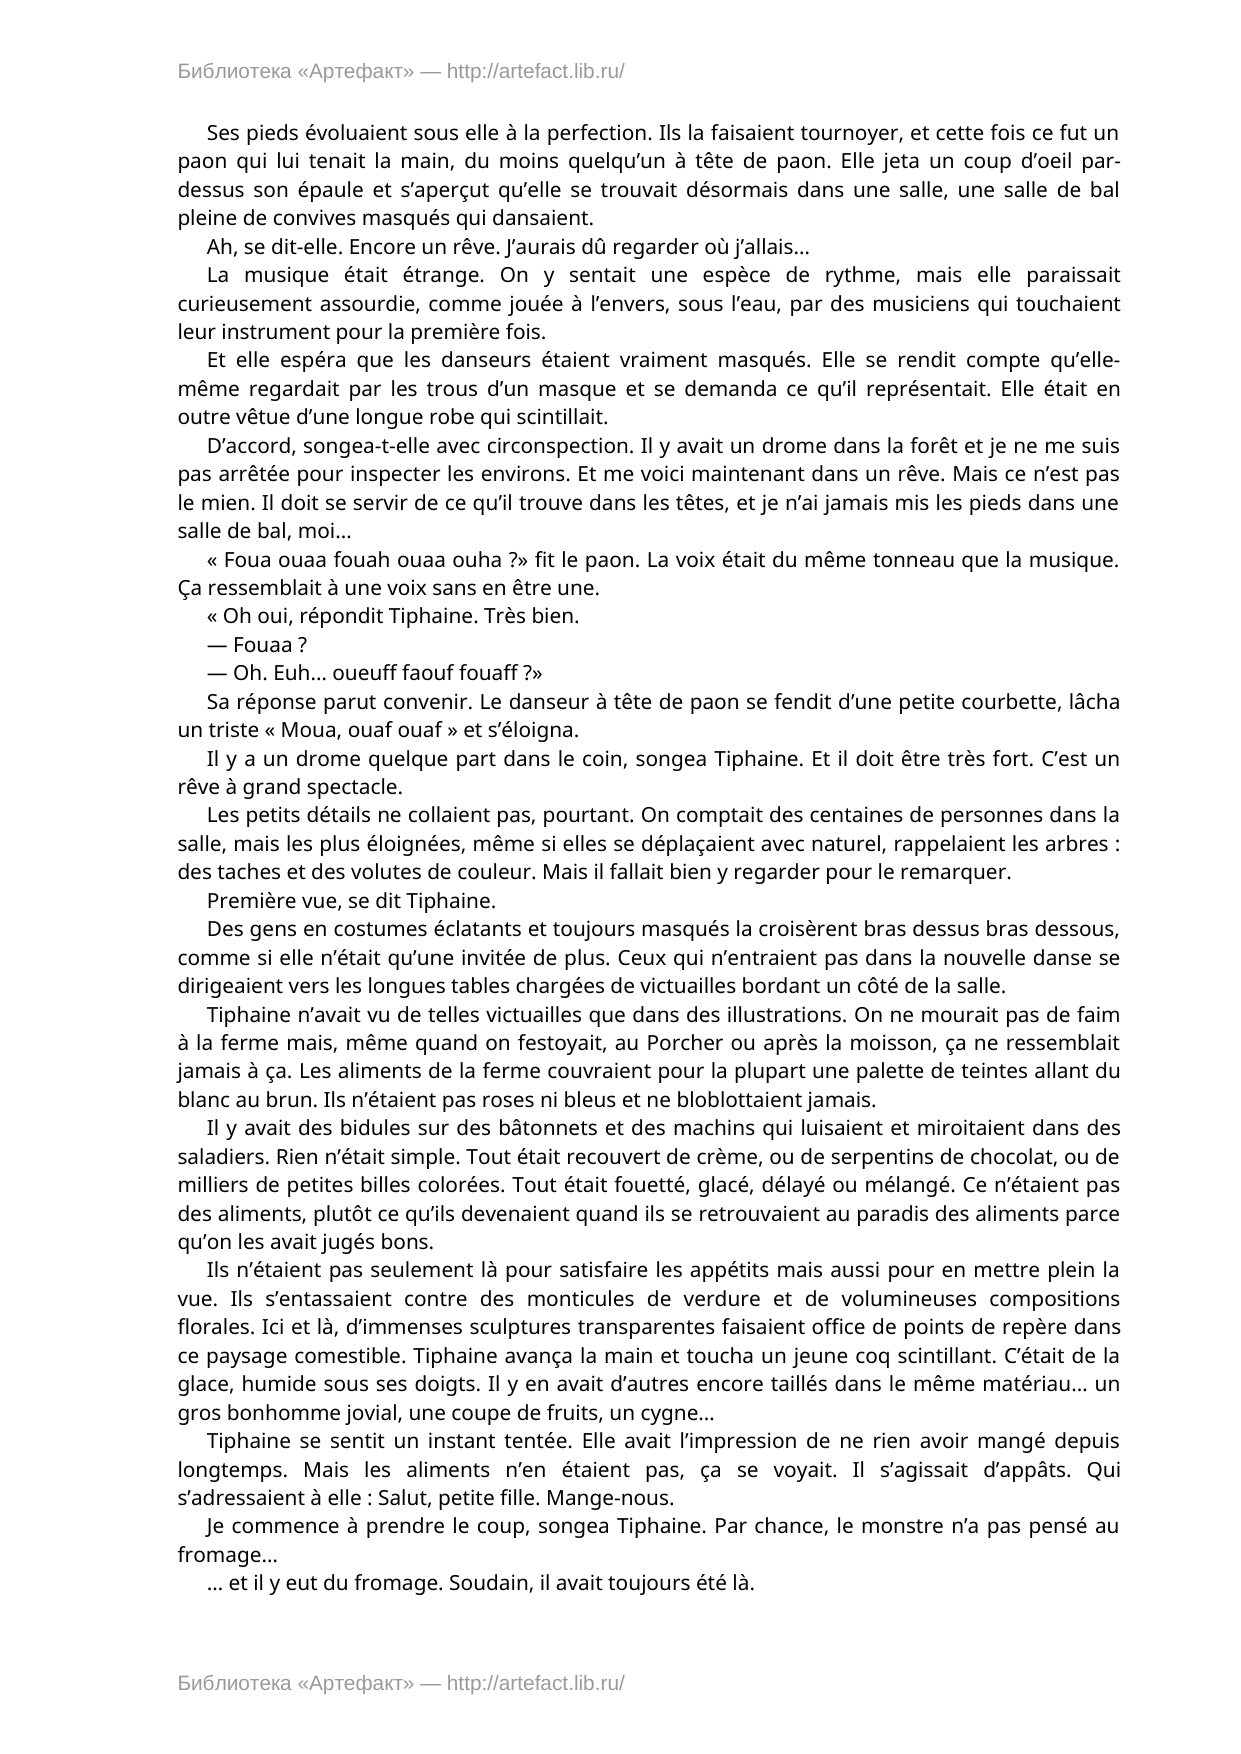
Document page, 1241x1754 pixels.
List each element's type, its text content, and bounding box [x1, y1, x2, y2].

text Tiphaine n’avait vu de telles victuailles que dans des illustrations. On ne mourait pas de faim à la ferme mais, même quand on festoyait, au Porcher ou après la moisson, ça ne ressemblait jamais à ça. Les aliments de la ferme couvraient pour la plupart une palette de teintes allant du blanc au brun. Ils n’étaient pas roses ni bleus et ne bloblottaient jamais. [177, 1000, 1122, 1113]
text Ah, se dit-elle. Encore un rêve. J’aurais dû regarder où j’allais… [177, 232, 1122, 260]
text « Foua ouaa fouah ouaa ouha ?» fit le paon. La voix était du même tonneau que la musique. Ça ressemblait à une voix sans en être une. [177, 545, 1122, 602]
text Il y a un drome quelque part dans le coin, songea Tiphaine. Et il doit être très fort. C’est un rêve à grand spectacle. [177, 744, 1122, 801]
text La musique était étrange. On y sentait une espèce de rythme, mais elle paraissait curieusement assourdie, comme jouée à l’envers, sous l’eau, par des musiciens qui touchaient leur instrument pour la première fois. [177, 260, 1122, 346]
text Tiphaine se sentit un instant tentée. Elle avait l’impression de ne rien avoir mangé depuis longtemps. Mais les aliments n’en étaient pas, ça se voyait. Il s’agissait d’appâts. Qui s’adressaient à elle : Salut, petite fille. Mange-nous. [177, 1426, 1122, 1512]
text Je commence à prendre le coup, songea Tiphaine. Par chance, le monstre n’a pas pensé au fromage… [177, 1512, 1122, 1568]
text Les petits détails ne collaient pas, pourtant. On comptait des centaines de personnes dans la salle, mais les plus éloignées, même si elles se déplaçaient avec naturel, rappelaient les arbres : des taches et des volutes de couleur. Mais il fallait bien y regarder pour le remarquer. [177, 801, 1122, 886]
text Ils n’étaient pas seulement là pour satisfaire les appétits mais aussi pour en mettre plein la vue. Ils s’entassaient contre des monticules de verdure et de volumineuses compositions florales. Ici et là, d’immenses sculptures transparentes faisaient office de points de repère dans ce paysage comestible. Tiphaine avança la main et toucha un jeune coq scintillant. C’était de la glace, humide sous ses doigts. Il y en avait d’autres encore taillés dans le même matériau… un gros bonhomme jovial, une coupe de fruits, un cygne… [177, 1256, 1122, 1426]
text « Oh oui, répondit Tiphaine. Très bien. [177, 602, 1122, 630]
text Il y avait des bidules sur des bâtonnets et des machins qui luisaient et miroitaient dans des saladiers. Rien n’était simple. Tout était recouvert de crème, ou de serpentins de chocolat, ou de milliers de petites billes colorées. Tout était fouetté, glacé, délayé ou mélangé. Ce n’étaient pas des aliments, plutôt ce qu’ils devenaient quand ils se retrouvaient au paradis des aliments parce qu’on les avait jugés bons. [177, 1113, 1122, 1256]
text Sa réponse parut convenir. Le danseur à tête de paon se fendit d’une petite courbette, lâcha un triste « Moua, ouaf ouaf » et s’éloigna. [177, 687, 1122, 744]
text — Oh. Euh… oueuff faouf fouaff ?» [177, 658, 1122, 687]
text Première vue, se dit Tiphaine. [177, 886, 1122, 914]
text Et elle espéra que les danseurs étaient vraiment masqués. Elle se rendit compte qu’elle-même regardait par les trous d’un masque et se demanda ce qu’il représentait. Elle était en outre vêtue d’une longue robe qui scintillait. [177, 346, 1122, 431]
text … et il y eut du fromage. Soudain, il avait toujours été là. [177, 1568, 1122, 1597]
text D’accord, songea-t-elle avec circonspection. Il y avait un drome dans la forêt et je ne me suis pas arrêtée pour inspecter les environs. Et me voici maintenant dans un rêve. Mais ce n’est pas le mien. Il doit se servir de ce qu’il trouve dans les têtes, et je n’ai jamais mis les pieds dans une salle de bal, moi… [177, 431, 1122, 545]
text — Fouaa ? [177, 630, 1122, 658]
text Des gens en costumes éclatants et toujours masqués la croisèrent bras dessus bras dessous, comme si elle n’était qu’une invitée de plus. Ceux qui n’entraient pas dans la nouvelle danse se dirigeaient vers les longues tables chargées de victuailles bordant un côté de la salle. [177, 914, 1122, 1000]
text Ses pieds évoluaient sous elle à la perfection. Ils la faisaient tournoyer, et cette fois ce fut un paon qui lui tenait la main, du moins quelqu’un à tête de paon. Elle jeta un coup d’oeil par-dessus son épaule et s’aperçut qu’elle se trouvait désormais dans une salle, une salle de bal pleine de convives masqués qui dansaient. [177, 118, 1122, 232]
